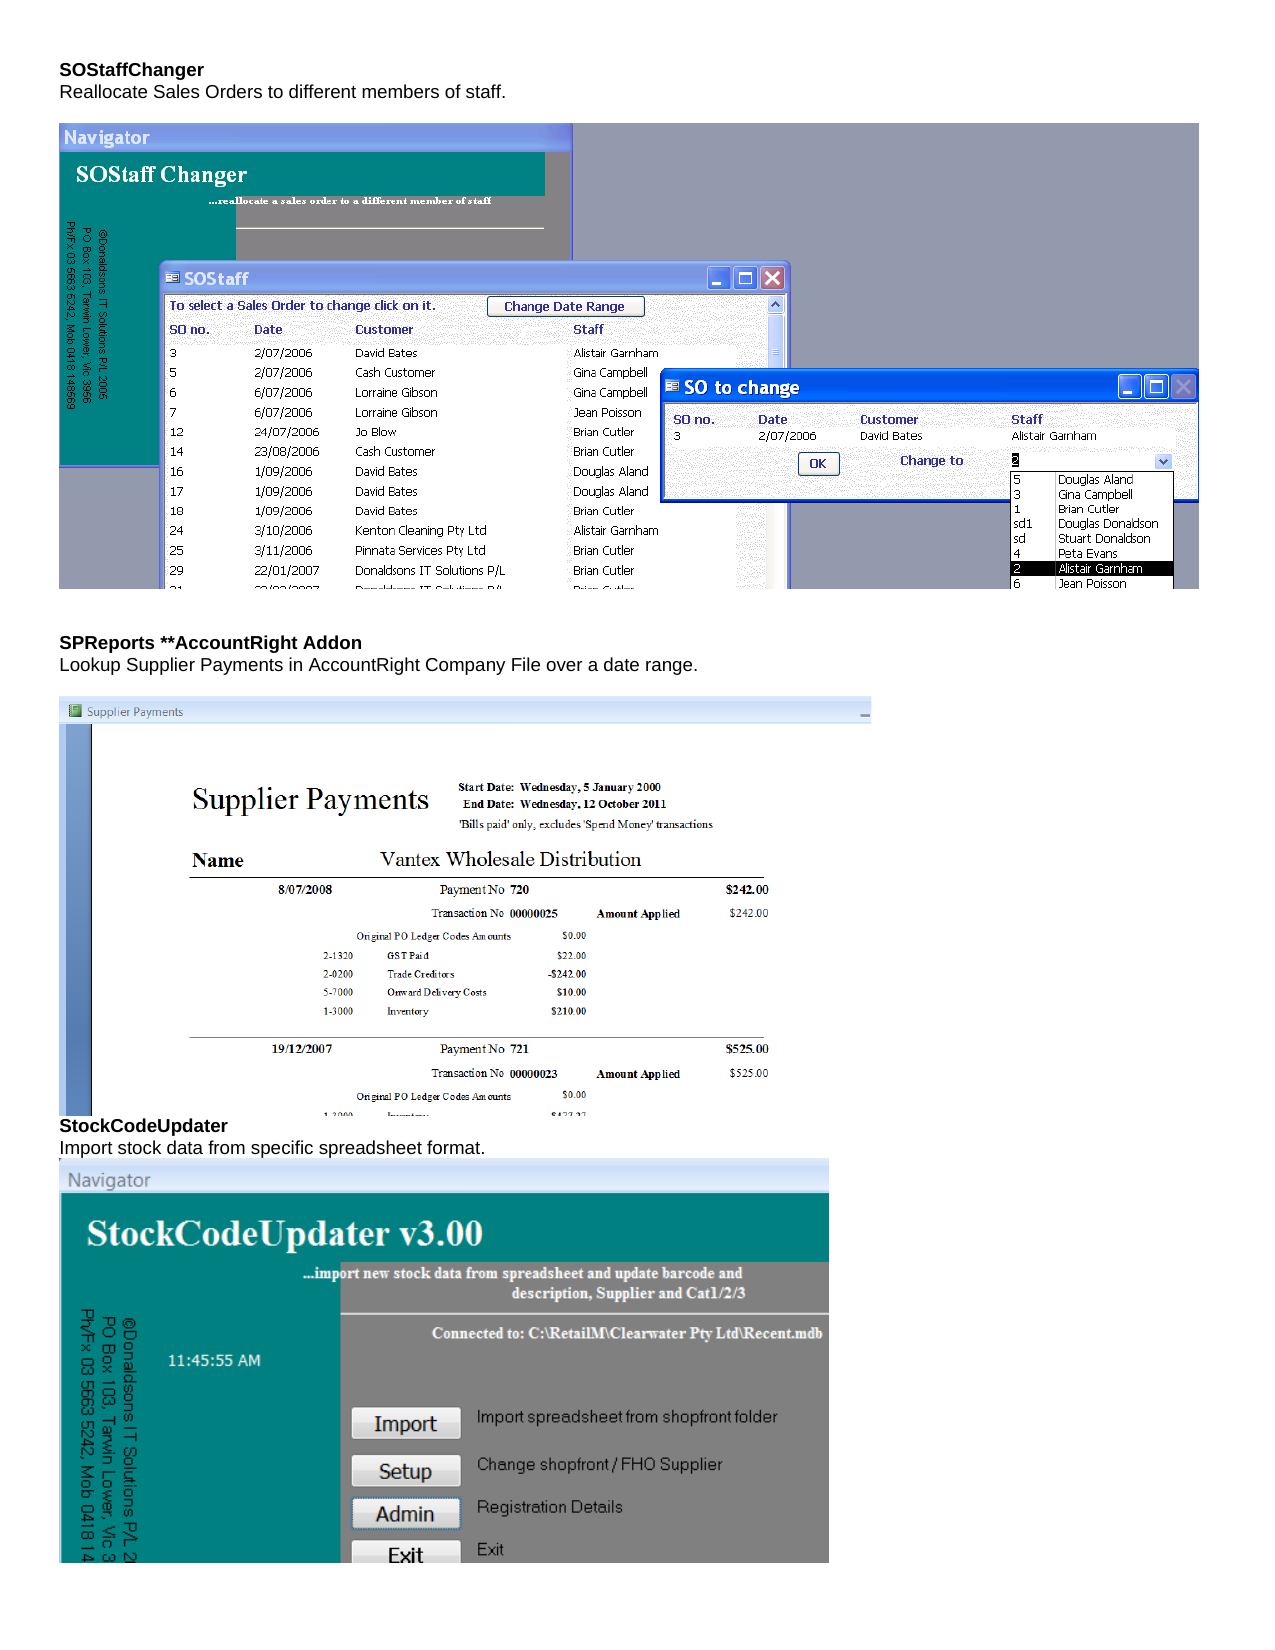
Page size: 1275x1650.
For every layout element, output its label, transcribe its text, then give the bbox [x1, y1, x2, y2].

text SOStaffChanger [59, 59, 1216, 81]
picture [59, 1158, 829, 1563]
picture [59, 123, 1199, 589]
text Lookup Supplier Payments in AccountRight Company File over a date range. [59, 653, 1216, 675]
text Reallocate Sales Orders to different members of staff. [59, 81, 1216, 102]
text StockCodeUpdater [59, 1115, 1216, 1137]
picture [59, 696, 872, 1116]
text Import stock data from specific spreadsheet format. [59, 1137, 1216, 1158]
text SPReports **AccountRight Addon [59, 632, 1216, 653]
